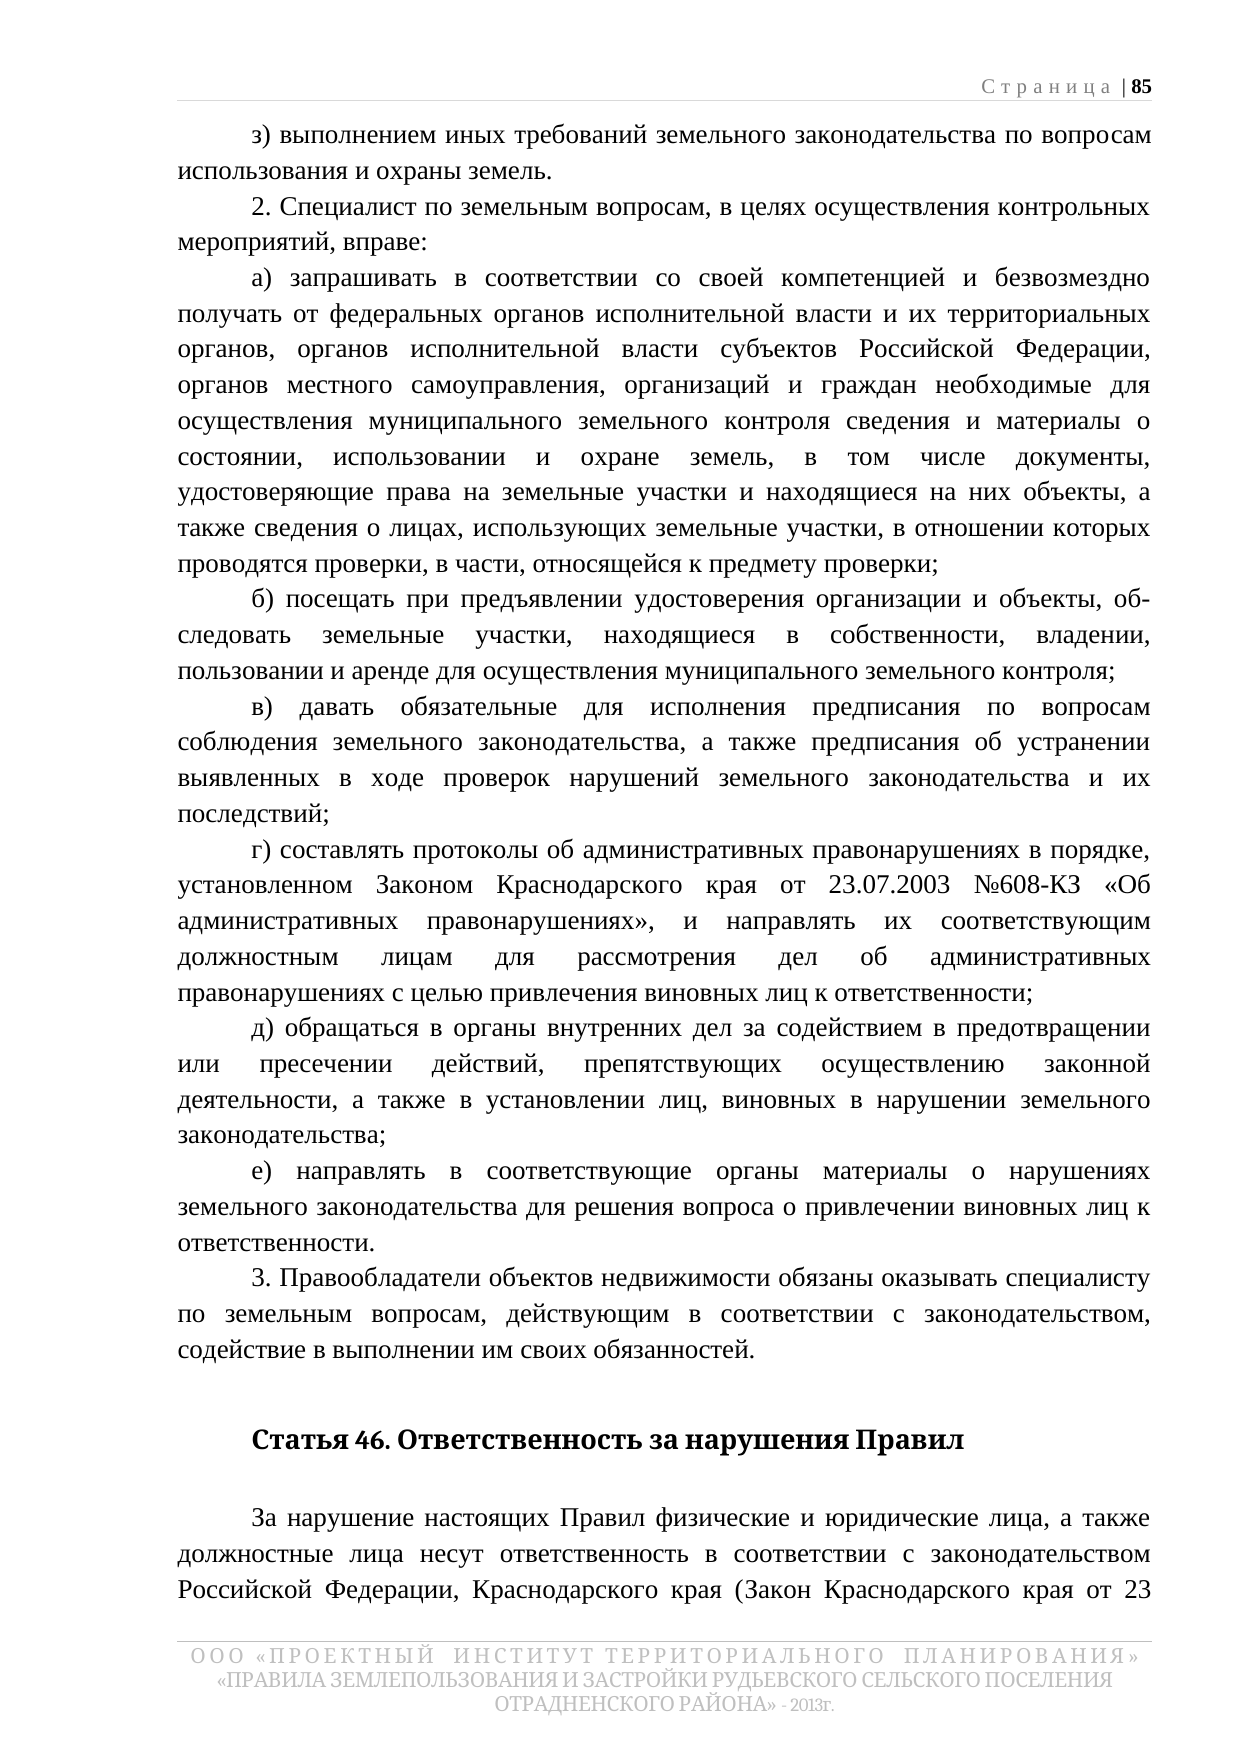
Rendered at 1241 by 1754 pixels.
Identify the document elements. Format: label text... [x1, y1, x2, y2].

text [177, 1501, 1152, 1604]
text г) составлять протоколы об административных правонарушениях в порядке, установленном Законом Краснодарского края от 23.07.2003 №608-КЗ «Об административных правонарушениях», и направлять их соответствующим должностным лицам для рассмотрения дел об административных правонарушениях с целью привлечения виновных лиц к ответственности; [177, 833, 1152, 1007]
subtitle Статья 46. Ответственность за нарушения Правил [177, 1425, 1152, 1456]
text 3. Правообладатели объектов недвижимости обязаны оказывать специалисту по земельным вопросам, действующим в соответствии с законодательством, содействие в выполнении им своих обязанностей. [177, 1261, 1152, 1364]
text д) обращаться в органы внутренних дел за содействием в предотвращении или пресечении действий, препятствующих осуществлению законной деятельности, а также в установлении лиц, виновных в нарушении земельного законодательства; [177, 1011, 1152, 1150]
text б) посещать при предъявлении удостоверения организации и объекты, об-следовать земельные участки, находящиеся в собственности, владении, пользовании и аренде для осуществления муниципального земельного контроля; [177, 583, 1152, 685]
text 2. Специалист по земельным вопросам, в целях осуществления контрольных мероприятий, вправе: [177, 189, 1152, 256]
text а) запрашивать в соответствии со своей компетенцией и безвозмездно получать от федеральных органов исполнительной власти и их территориальных органов, органов исполнительной власти субъектов Российской Федерации, органов местного самоуправления, организаций и граждан необходимые для осуществления муниципального земельного контроля сведения и материалы о состоянии, использовании и охране земель, в том числе документы, удостоверяющие права на земельные участки и находящиеся на них объекты, а также сведения о лицах, использующих земельные участки, в отношении которых проводятся проверки, в части, относящейся к предмету проверки; [177, 261, 1152, 578]
text в) давать обязательные для исполнения предписания по вопросам соблюдения земельного законодательства, а также предписания об устранении выявленных в ходе проверок нарушений земельного законодательства и их последствий; [177, 690, 1152, 828]
text е) направлять в соответствующие органы материалы о нарушениях земельного законодательства для решения вопроса о привлечении виновных лиц к ответственности. [177, 1154, 1152, 1257]
text з) выполнением иных требований земельного законодательства по вопросам использования и охраны земель. [177, 118, 1152, 185]
